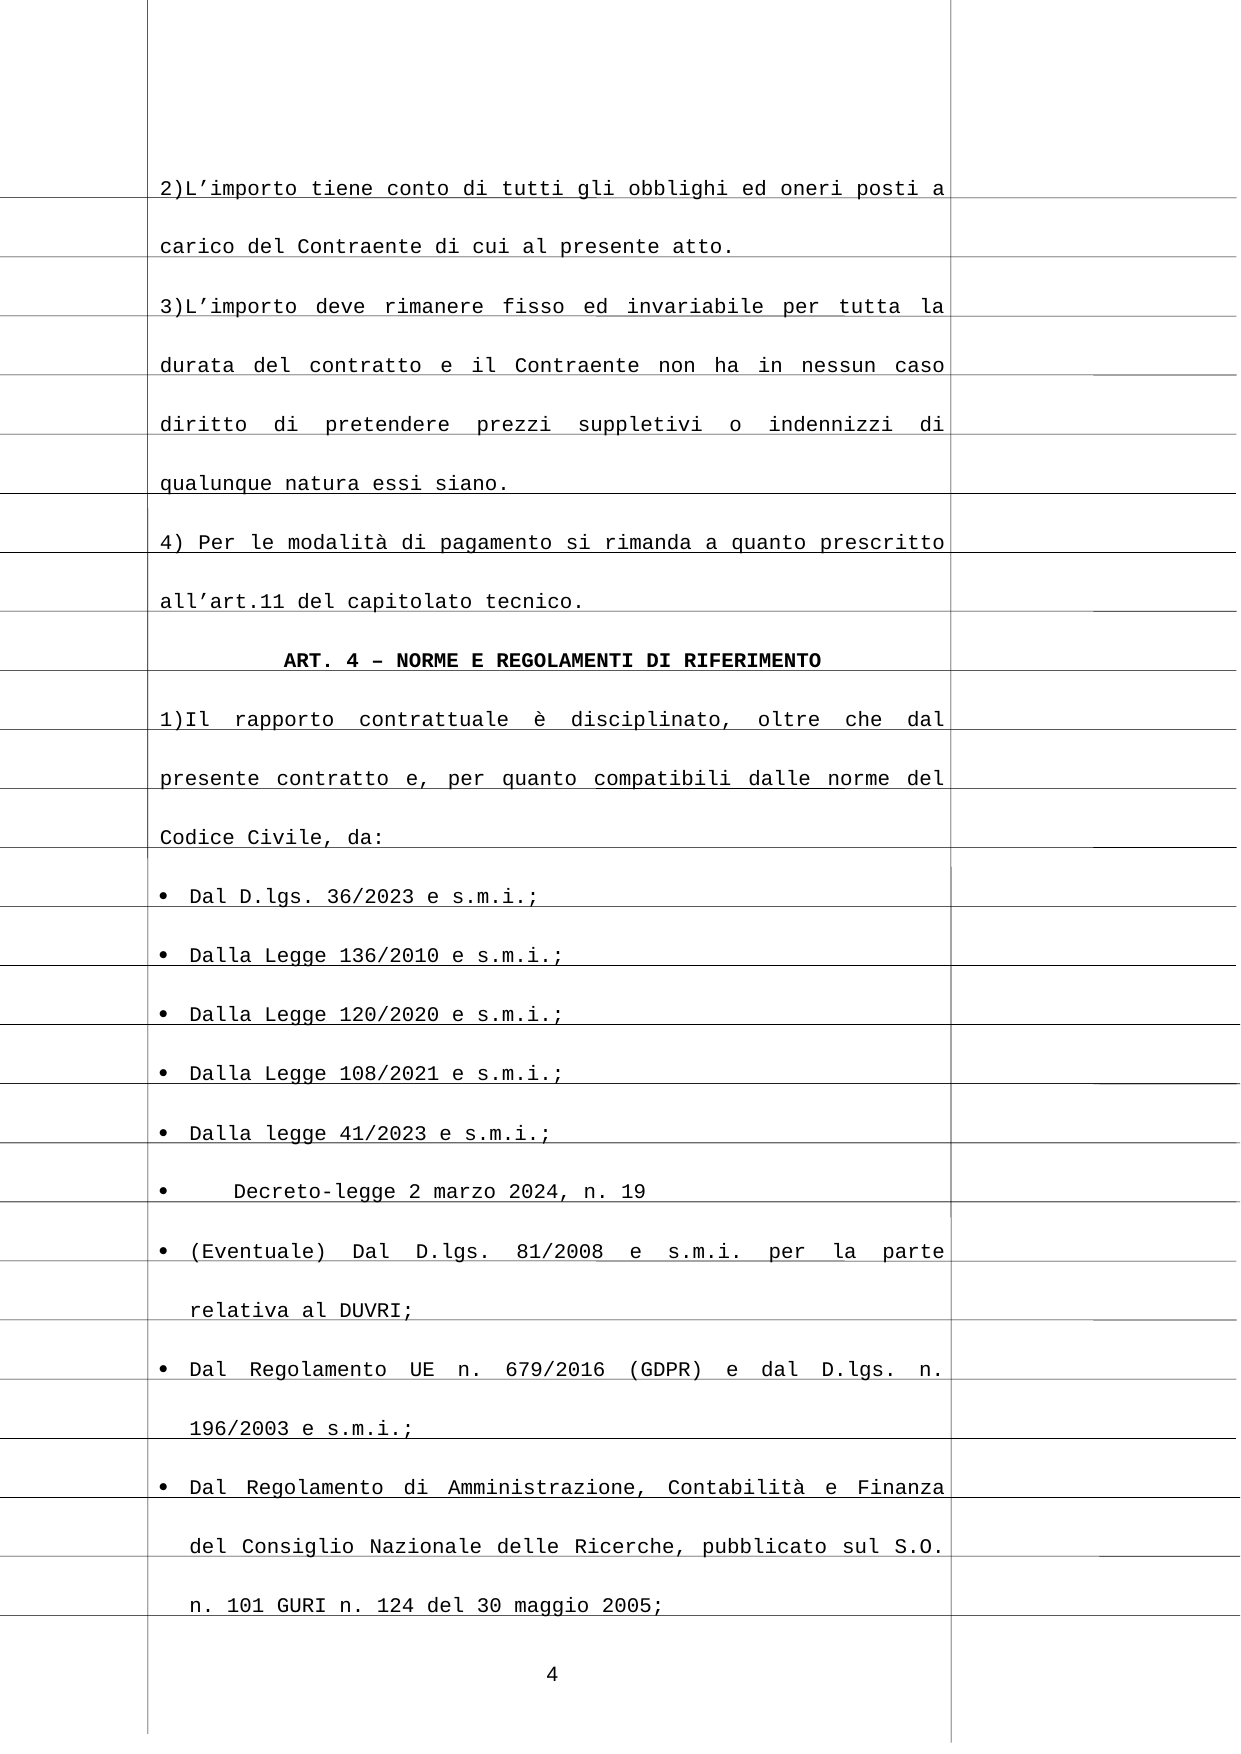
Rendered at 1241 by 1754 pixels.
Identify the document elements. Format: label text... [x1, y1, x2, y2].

list Dalla Legge 136/2010 e s.m.i.; [159, 916, 945, 974]
list Dalla Legge 120/2020 e s.m.i.; [159, 974, 945, 1034]
list Decreto-legge 2 marzo 2024, n. 19 [159, 1152, 945, 1211]
list Dal Regolamento UE n. 679/2016 (GDPR) e dal D.lgs. n. 196/2003 e s.m.i.; [159, 1329, 945, 1447]
text 1)Il rapporto contrattuale è disciplinato, oltre che dal presente contratto e, per quanto compatibili dalle norme del Codice Civile, da: [159, 679, 945, 856]
subtitle ART. 4 – NORME E REGOLAMENTI DI RIFERIMENTO [159, 620, 945, 679]
list Dal Regolamento di Amministrazione, Contabilità e Finanza del Consiglio Nazionale delle Ricerche, pubblicato sul S.O. n. 101 GURI n. 124 del 30 maggio 2005; [159, 1447, 945, 1624]
list Dalla legge 41/2023 e s.m.i.; [159, 1093, 945, 1152]
text 4) Per le modalità di pagamento si rimanda a quanto prescritto all’art.11 del capitolato tecnico. [159, 502, 945, 620]
list (Eventuale) Dal D.lgs. 81/2008 e s.m.i. per la parte relativa al DUVRI; [159, 1211, 945, 1329]
text 3)L’importo deve rimanere fisso ed invariabile per tutta la durata del contratto e il Contraente non ha in nessun caso diritto di pretendere prezzi suppletivi o indennizzi di qualunque natura essi siano. [159, 266, 945, 502]
text 2)L’importo tiene conto di tutti gli obblighi ed oneri posti a carico del Contraente di cui al presente atto. [159, 148, 945, 266]
list Dalla Legge 108/2021 e s.m.i.; [159, 1034, 945, 1093]
list Dal D.lgs. 36/2023 e s.m.i.; [159, 856, 945, 916]
